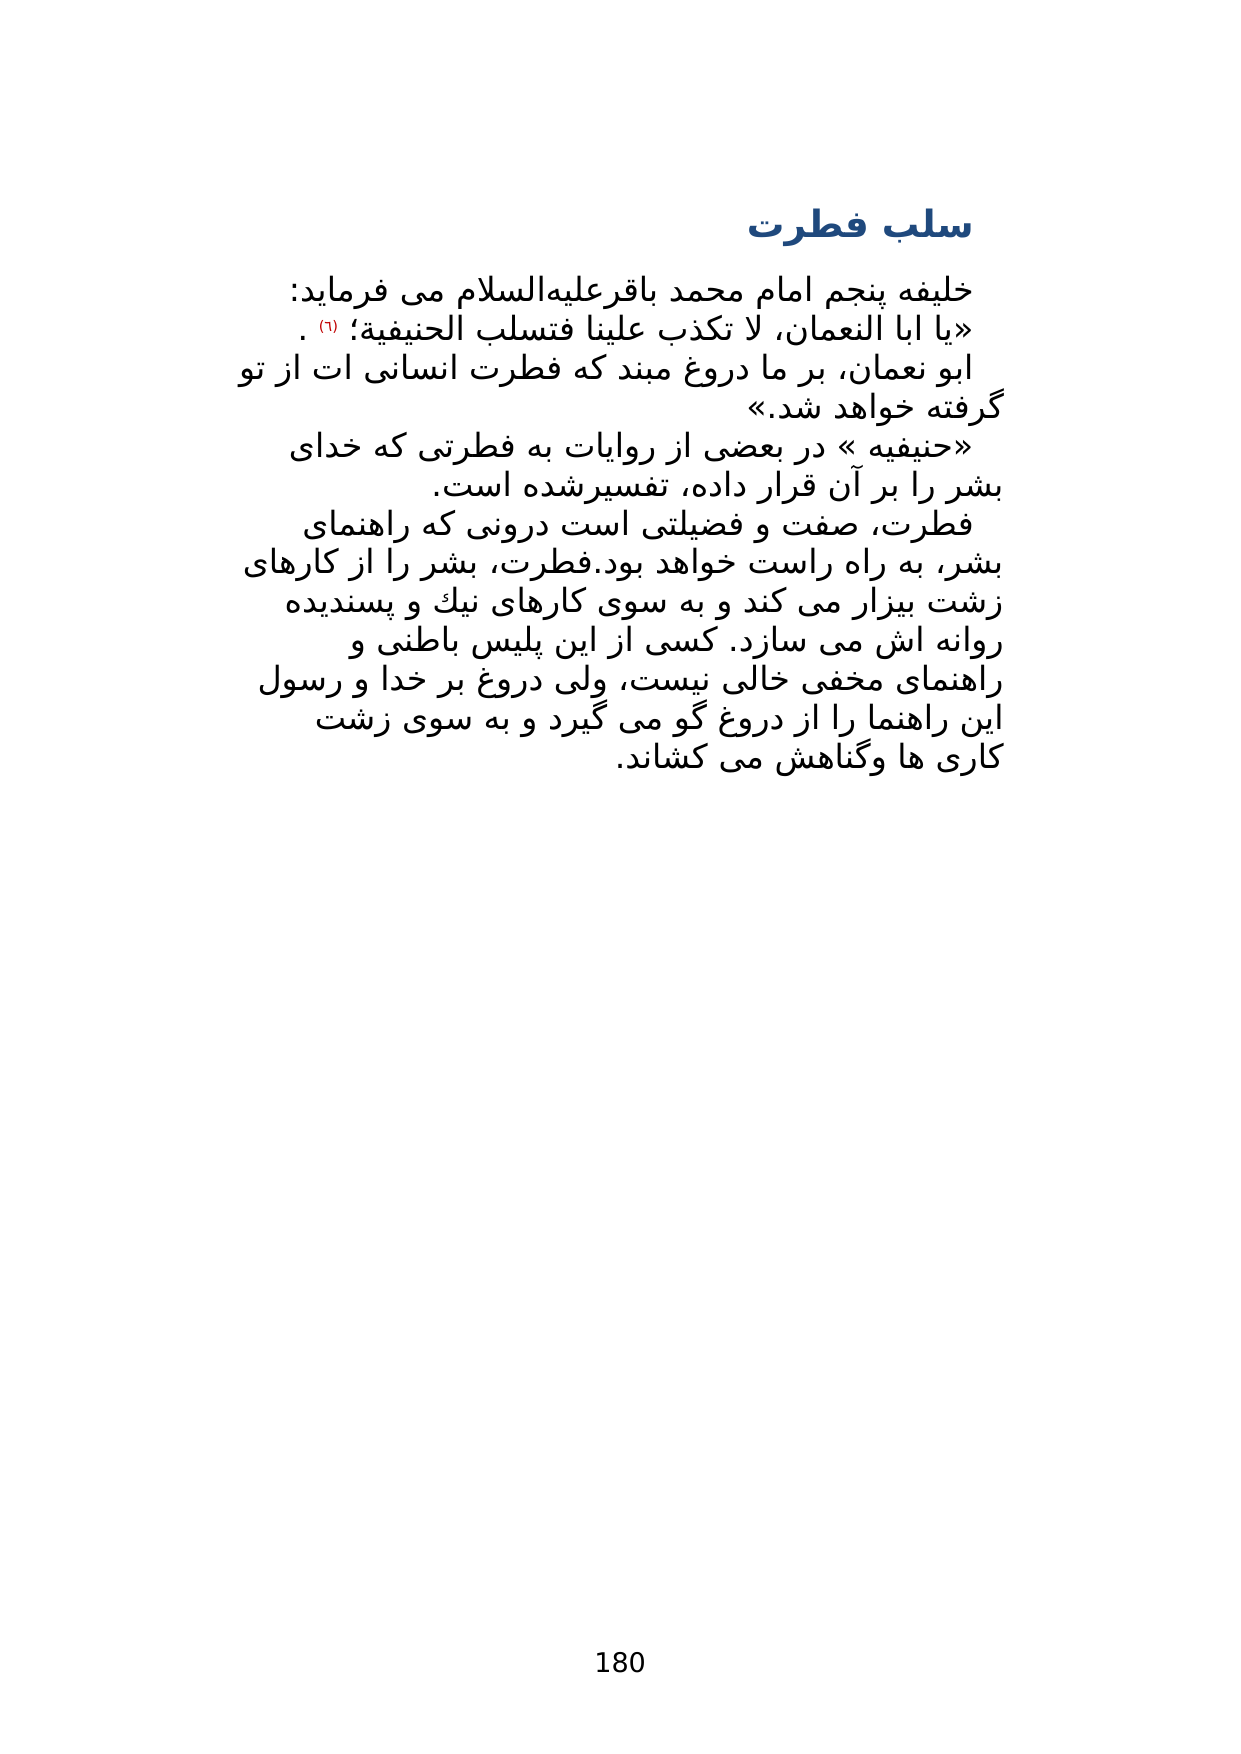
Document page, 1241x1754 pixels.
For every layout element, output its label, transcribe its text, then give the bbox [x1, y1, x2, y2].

text «حنيفيه » در بعضى از روايات به فطرتى كه خداى بشر را بر آن قرار داده، تفسيرشده است. [236, 426, 1004, 504]
text فطرت، صفت و فضيلتى است درونى كه راهنماى بشر، به راه راست خواهد بود.فطرت، بشر را از كارهاى زشت بيزار مى كند و به سوى كارهاى نيك و پسنديده روانه اش مى سازد. كسى از اين پليس باطنى و راهنماى مخفى خالى نيست، ولى دروغ بر خدا و رسول اين راهنما را از دروغ گو مى گيرد و به سوى زشت كارى ها وگناهش مى كشاند. [236, 504, 1004, 776]
text خليفه پنجم امام محمد باقرعليه‌السلام مى فرمايد: [236, 271, 1004, 310]
text ابو نعمان، بر ما دروغ مبند كه فطرت انسانى ات از تو گرفته خواهد شد.» [236, 348, 1004, 426]
text «يا ابا النعمان، لا تكذب علينا فتسلب الحنيفية؛ (٦) . [236, 310, 1004, 348]
subtitle سلب فطرت [236, 202, 1004, 246]
